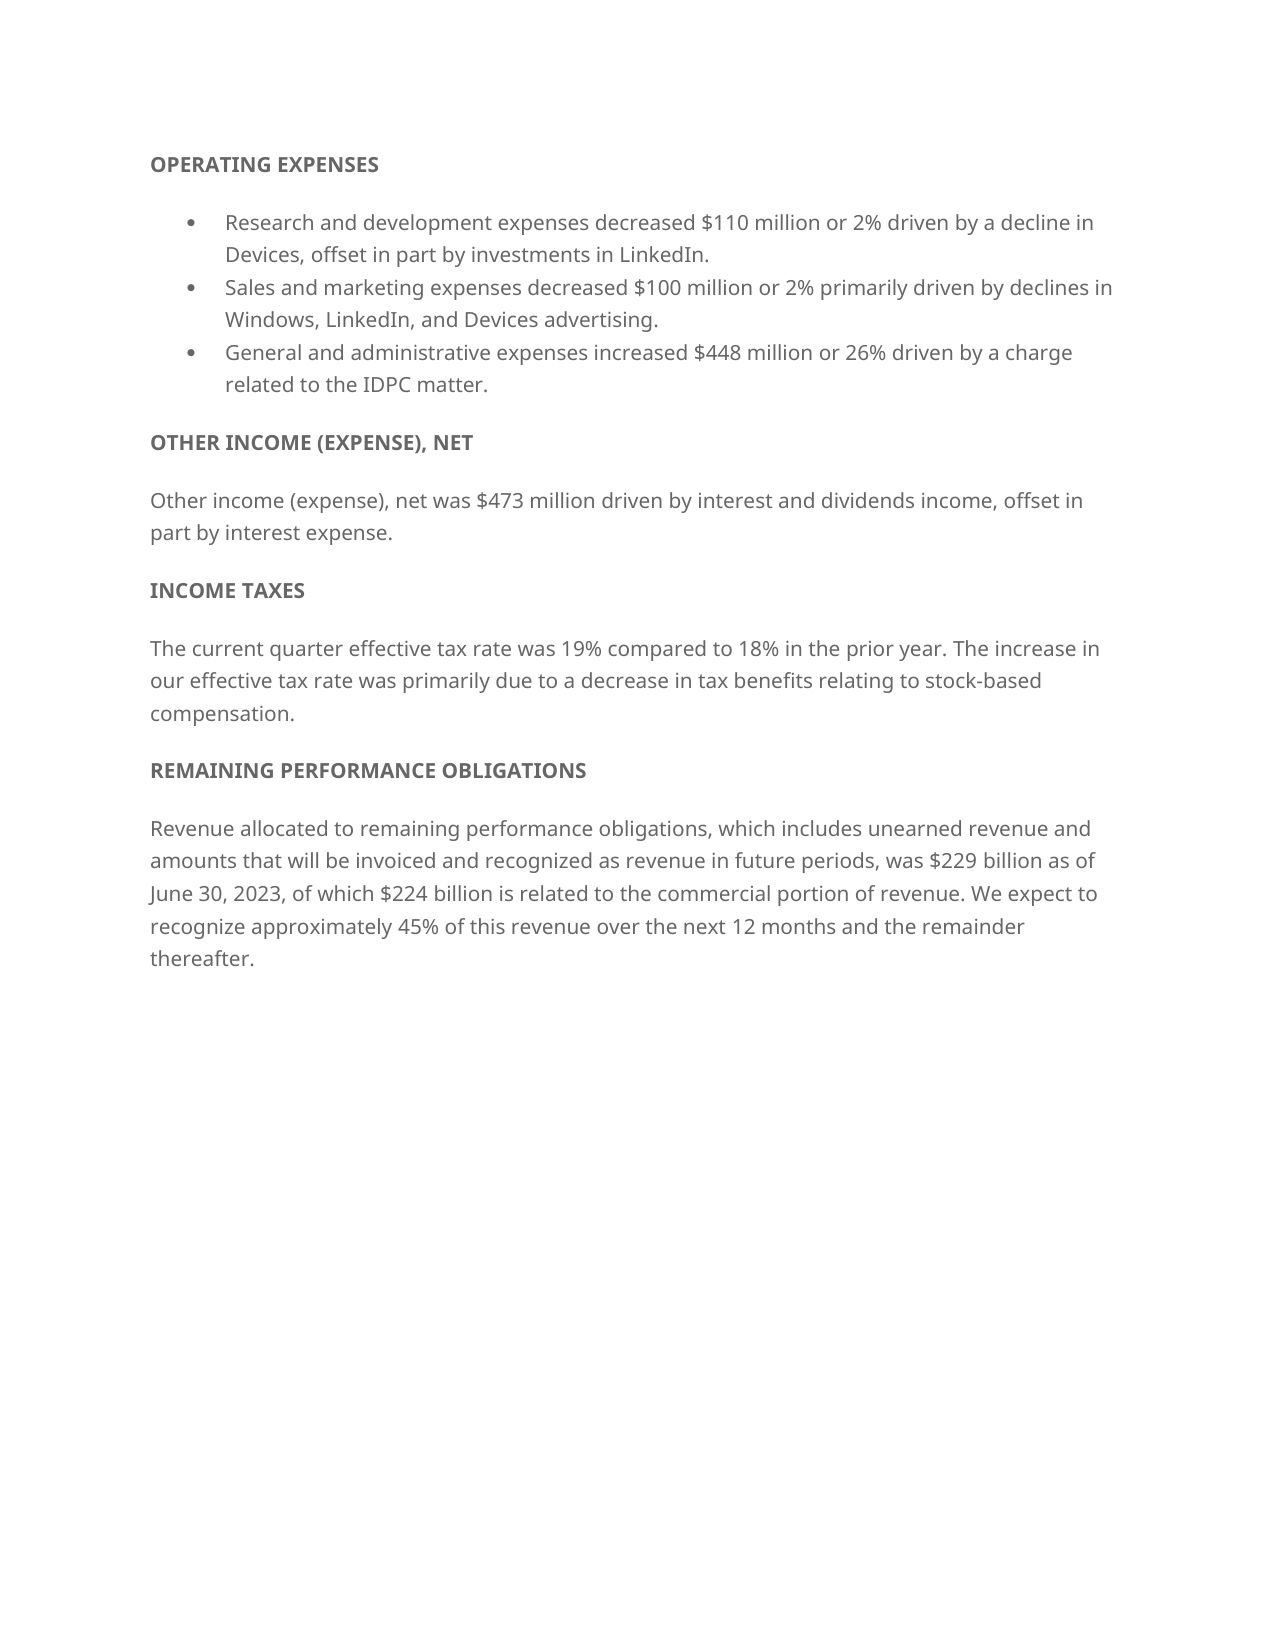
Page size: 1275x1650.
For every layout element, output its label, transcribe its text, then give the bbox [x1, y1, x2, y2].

text The current quarter effective tax rate was 19% compared to 18% in the prior year. The increase in our effective tax rate was primarily due to a decrease in tax benefits relating to stock-based compensation. [150, 634, 1125, 727]
text INCOME TAXES [150, 576, 1125, 604]
text Revenue allocated to remaining performance obligations, which includes unearned revenue and amounts that will be invoiced and recognized as revenue in future periods, was $229 billion as of June 30, 2023, of which $224 billion is related to the commercial portion of revenue. We expect to recognize approximately 45% of this revenue over the next 12 months and the remainder thereafter. [150, 814, 1125, 973]
list General and administrative expenses increased $448 million or 26% driven by a charge related to the IDPC matter. [187, 338, 1125, 399]
text Other income (expense), net was $473 million driven by interest and dividends income, offset in part by interest expense. [150, 486, 1125, 547]
list Sales and marketing expenses decreased $100 million or 2% primarily driven by declines in Windows, LinkedIn, and Devices advertising. [187, 273, 1125, 334]
text REMAINING PERFORMANCE OBLIGATIONS [150, 756, 1125, 785]
list Research and development expenses decreased $110 million or 2% driven by a decline in Devices, offset in part by investments in LinkedIn. [187, 208, 1125, 269]
text OTHER INCOME (EXPENSE), NET [150, 428, 1125, 457]
text OPERATING EXPENSES [150, 150, 1125, 178]
